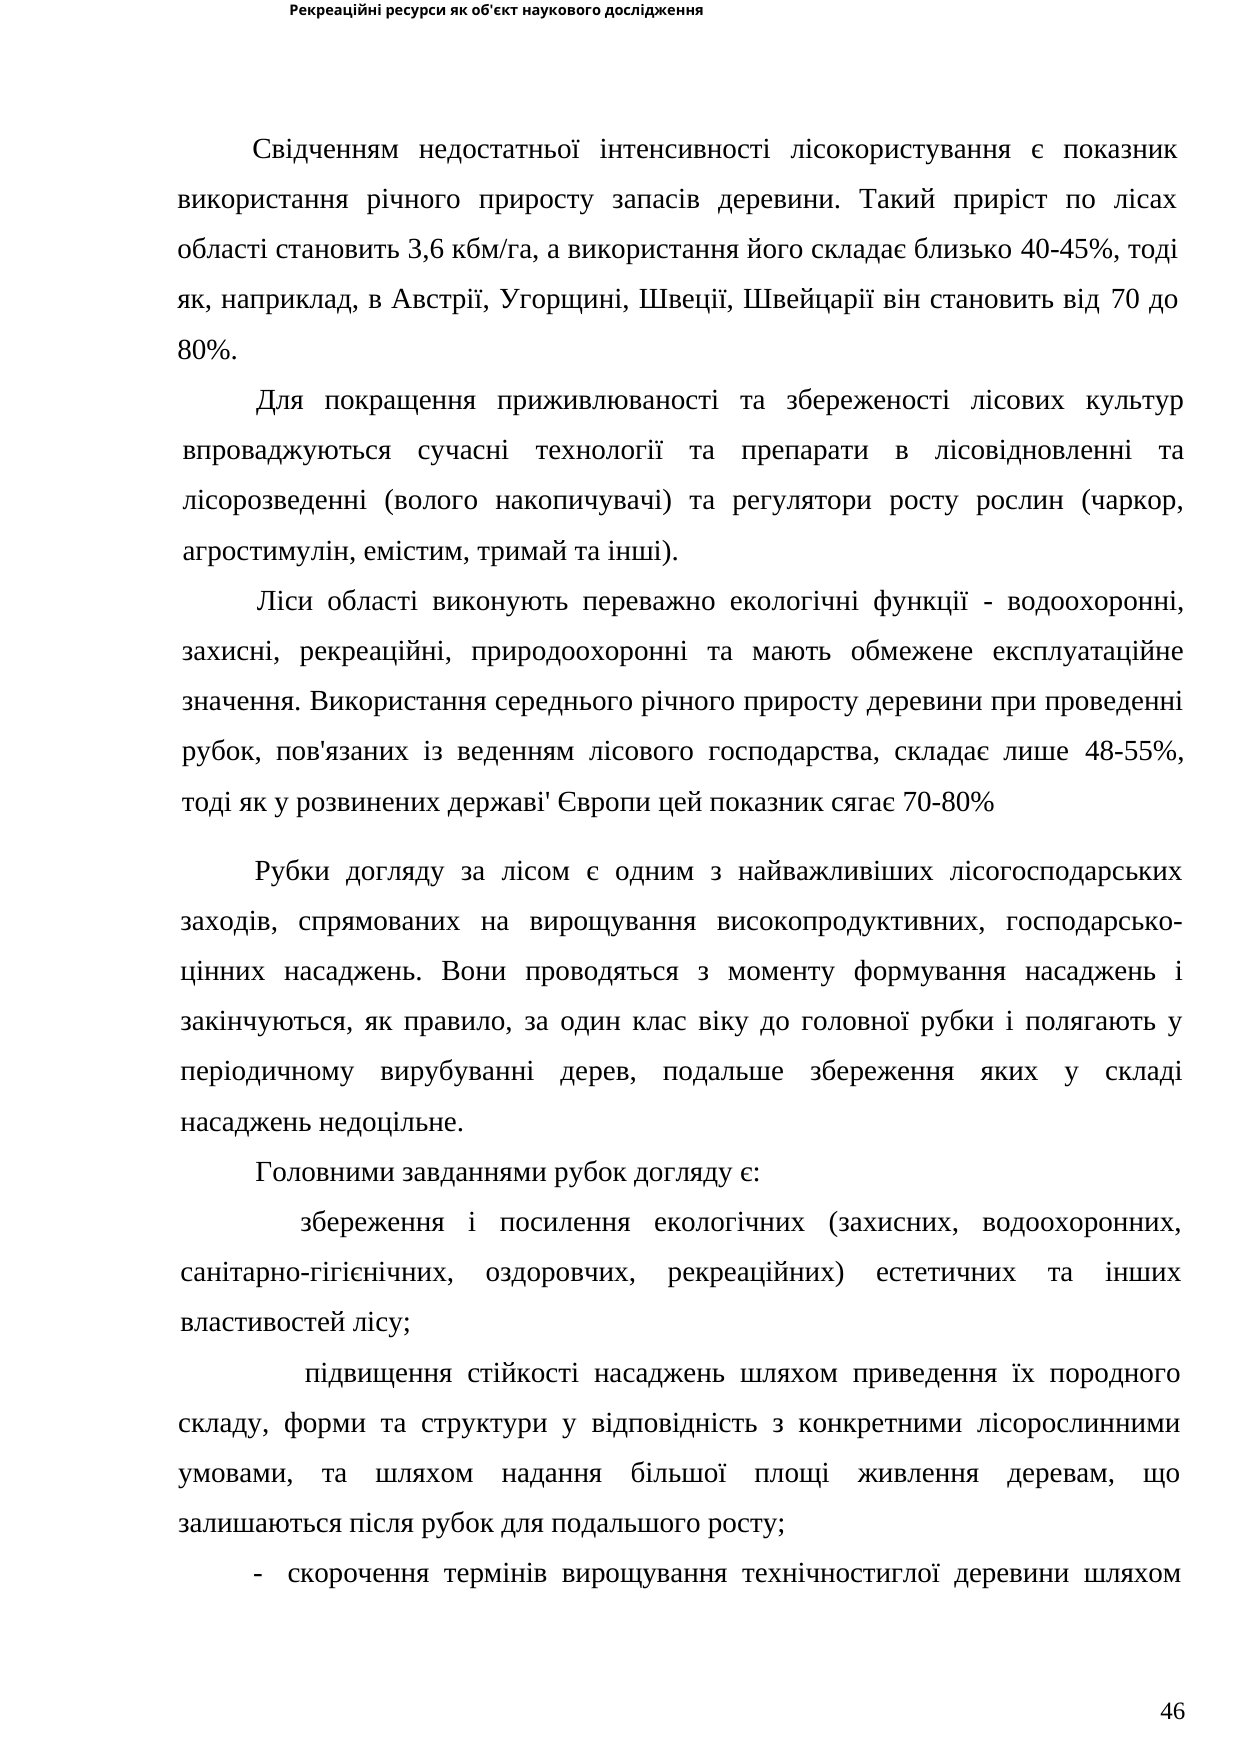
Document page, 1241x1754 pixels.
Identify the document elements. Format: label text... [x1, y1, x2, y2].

text Ліси області виконують переважно екологічні функції - водоохоронні, захисні, рекреаційні, природоохоронні та мають обмежене експлуатаційне значення. Використання середнього річного приросту деревини при проведенні рубок, пов'язаних із веденням лісового господарства, складає лише 48-55%, тоді як у розвинених державі' Європи цей показник сягає 70-80% [182, 570, 1184, 821]
text Свідченням недостатньої інтенсивності лісокористування є показник використання річного приросту запасів деревини. Такий приріст по лісах області становить 3,6 кбм/га, а використання його складає близько 40-45%, тоді як, наприклад, в Австрії, Угорщині, Швеції, Швейцарії він становить від 70 до 80%. [177, 118, 1178, 369]
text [178, 1543, 1181, 1593]
text Головними завданнями рубок догляду є: [255, 1141, 1185, 1191]
text Для покращення приживлюваності та збереженості лісових культур впроваджуються сучасні технології та препарати в лісовідновленні та лісорозведенні (волого накопичувачі) та регулятори росту рослин (чаркор, агростимулін, емістим, тримай та інші). [182, 369, 1185, 570]
text Рубки догляду за лісом є одним з найважливіших лісогосподарських заходів, спрямованих на вирощування високопродуктивних, господарсько-цінних насаджень. Вони проводяться з моменту формування насаджень і закінчуються, як правило, за один клас віку до головної рубки і полягають у періодичному вирубуванні дерев, подальше збереження яких у складі насаджень недоцільне. [180, 840, 1184, 1141]
text збереження і посилення екологічних (захисних, водоохоронних, санітарно-гігієнічних, оздоровчих, рекреаційних) естетичних та інших властивостей лісу; [180, 1191, 1182, 1342]
text підвищення стійкості насаджень шляхом приведення їх породного складу, форми та структури у відповідність з конкретними лісорослинними умовами, та шляхом надання більшої площі живлення деревам, що залишаються після рубок для подальшого росту; [178, 1342, 1181, 1543]
